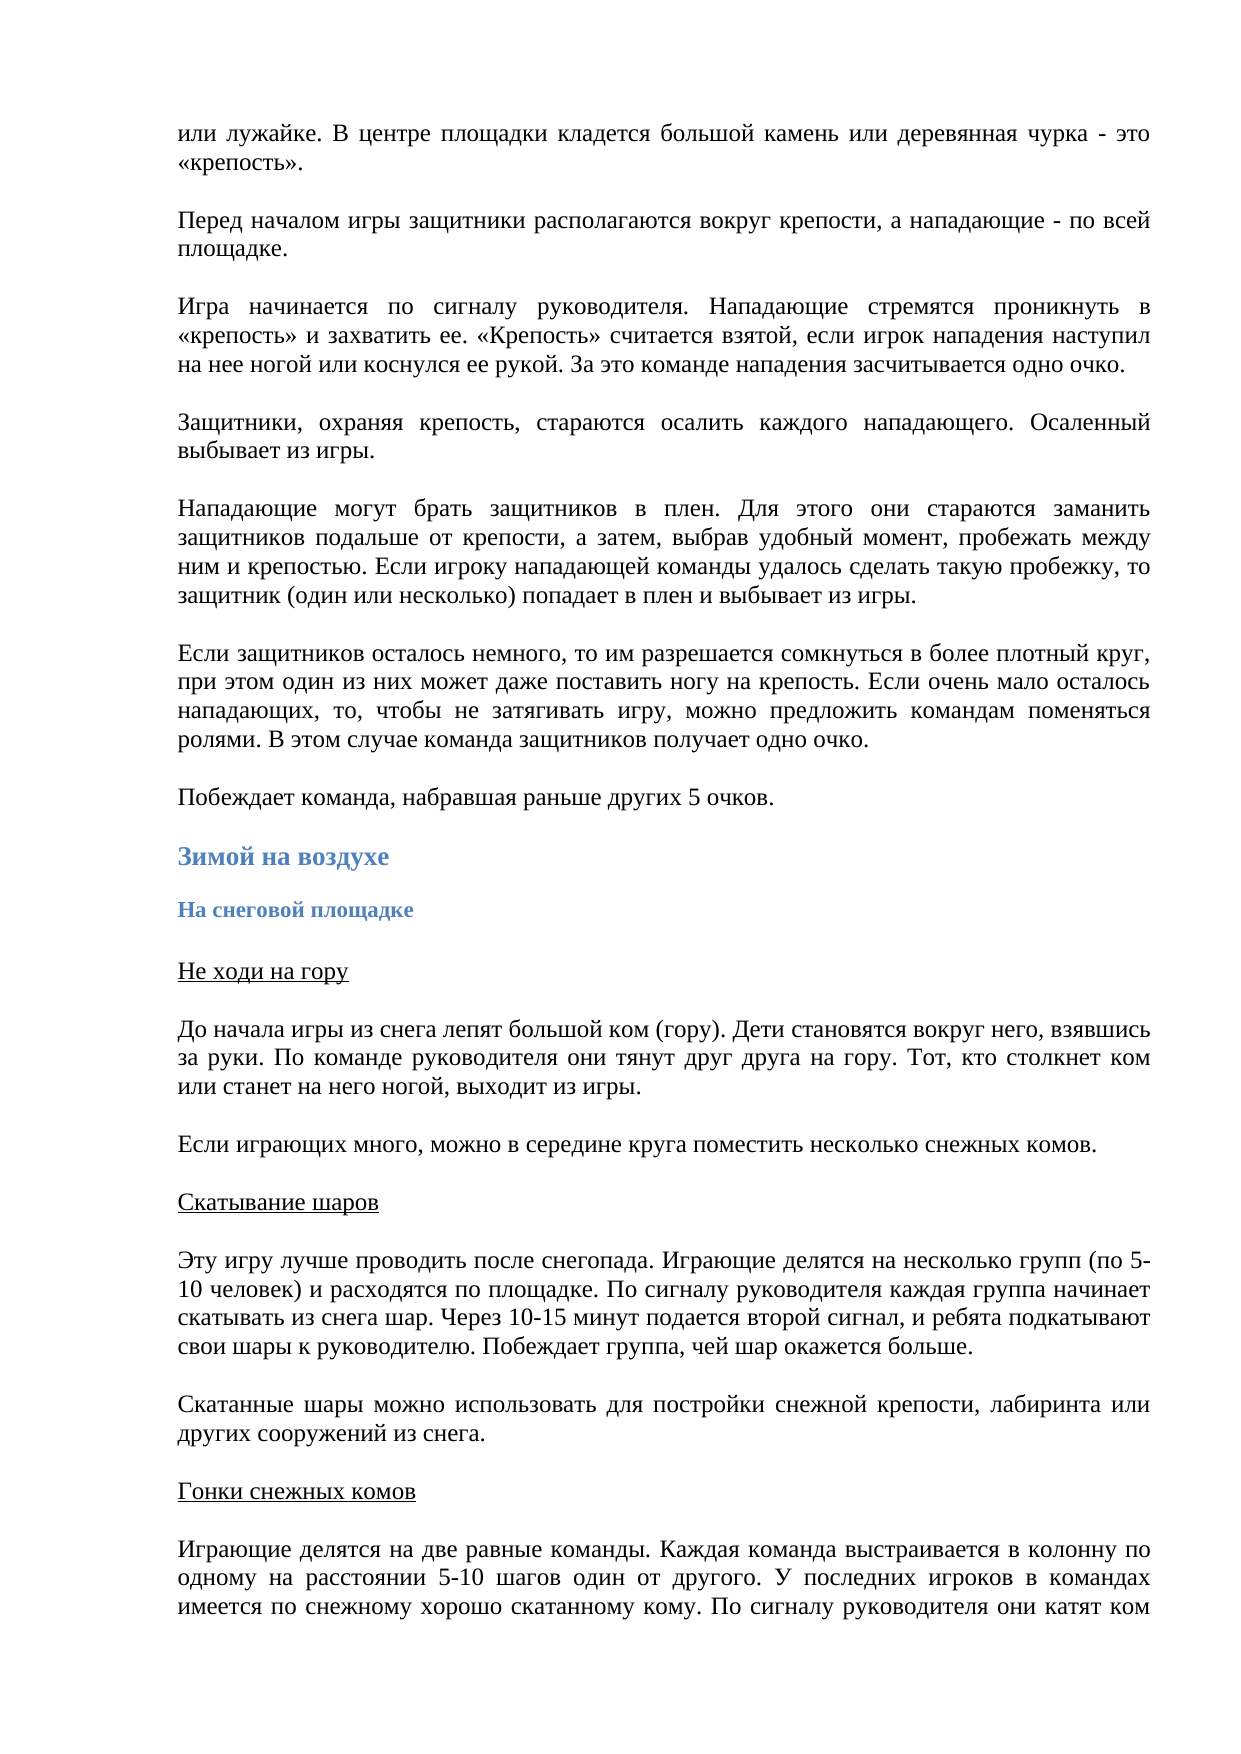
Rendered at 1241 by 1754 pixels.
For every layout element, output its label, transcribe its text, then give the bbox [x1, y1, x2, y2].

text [177, 1534, 1152, 1620]
text Эту игру лучше проводить после снегопада. Играющие делятся на несколько групп (по 5-10 человек) и расходятся по площадке. По сигналу руководителя каждая группа начинает скатывать из снега шар. Через 10-15 минут подается второй сигнал, и ребята подкатывают свои шары к руководителю. Побеждает группа, чей шар окажется больше. [177, 1245, 1152, 1360]
text Побеждает команда, набравшая раньше других 5 очков. [177, 782, 1152, 811]
text До начала игры из снега лепят большой ком (гору). Дети становятся вокруг него, взявшись за руки. По команде руководителя они тянут друг друга на гору. Тот, кто столкнет ком или станет на него ногой, выходит из игры. [177, 1014, 1152, 1100]
text Если защитников осталось немного, то им разрешается сомкнуться в более плотный круг, при этом один из них может даже поставить ногу на крепость. Если очень мало осталось нападающих, то, чтобы не затягивать игру, можно предложить командам поменяться ролями. В этом случае команда защитников получает одно очко. [177, 638, 1152, 753]
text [177, 118, 1152, 176]
text Если играющих много, можно в середине круга поместить несколько снежных комов. [177, 1129, 1152, 1158]
text Перед началом игры защитники располагаются вокруг крепости, а нападающие - по всей площадке. [177, 205, 1152, 262]
text Нападающие могут брать защитников в плен. Для этого они стараются заманить защитников подальше от крепости, а затем, выбрав удобный момент, пробежать между ним и крепостью. Если игроку нападающей команды удалось сделать такую пробежку, то защитник (один или несколько) попадает в плен и выбывает из игры. [177, 493, 1152, 608]
subtitle Зимой на воздухе [177, 840, 1152, 871]
text Защитники, охраняя крепость, стараются осалить каждого нападающего. Осаленный выбывает из игры. [177, 407, 1152, 464]
text Скатывание шаров [177, 1187, 1152, 1216]
text Гонки снежных комов [177, 1476, 1152, 1504]
text Скатанные шары можно использовать для постройки снежной крепости, лабиринта или других сооружений из снега. [177, 1389, 1152, 1447]
text Игра начинается по сигналу руководителя. Нападающие стремятся проникнуть в «крепость» и захватить ее. «Крепость» считается взятой, если игрок нападения наступил на нее ногой или коснулся ее рукой. За это команде нападения засчитывается одно очко. [177, 291, 1152, 378]
text Не ходи на гору [177, 956, 1152, 984]
subtitle На снеговой площадке [177, 896, 1152, 923]
